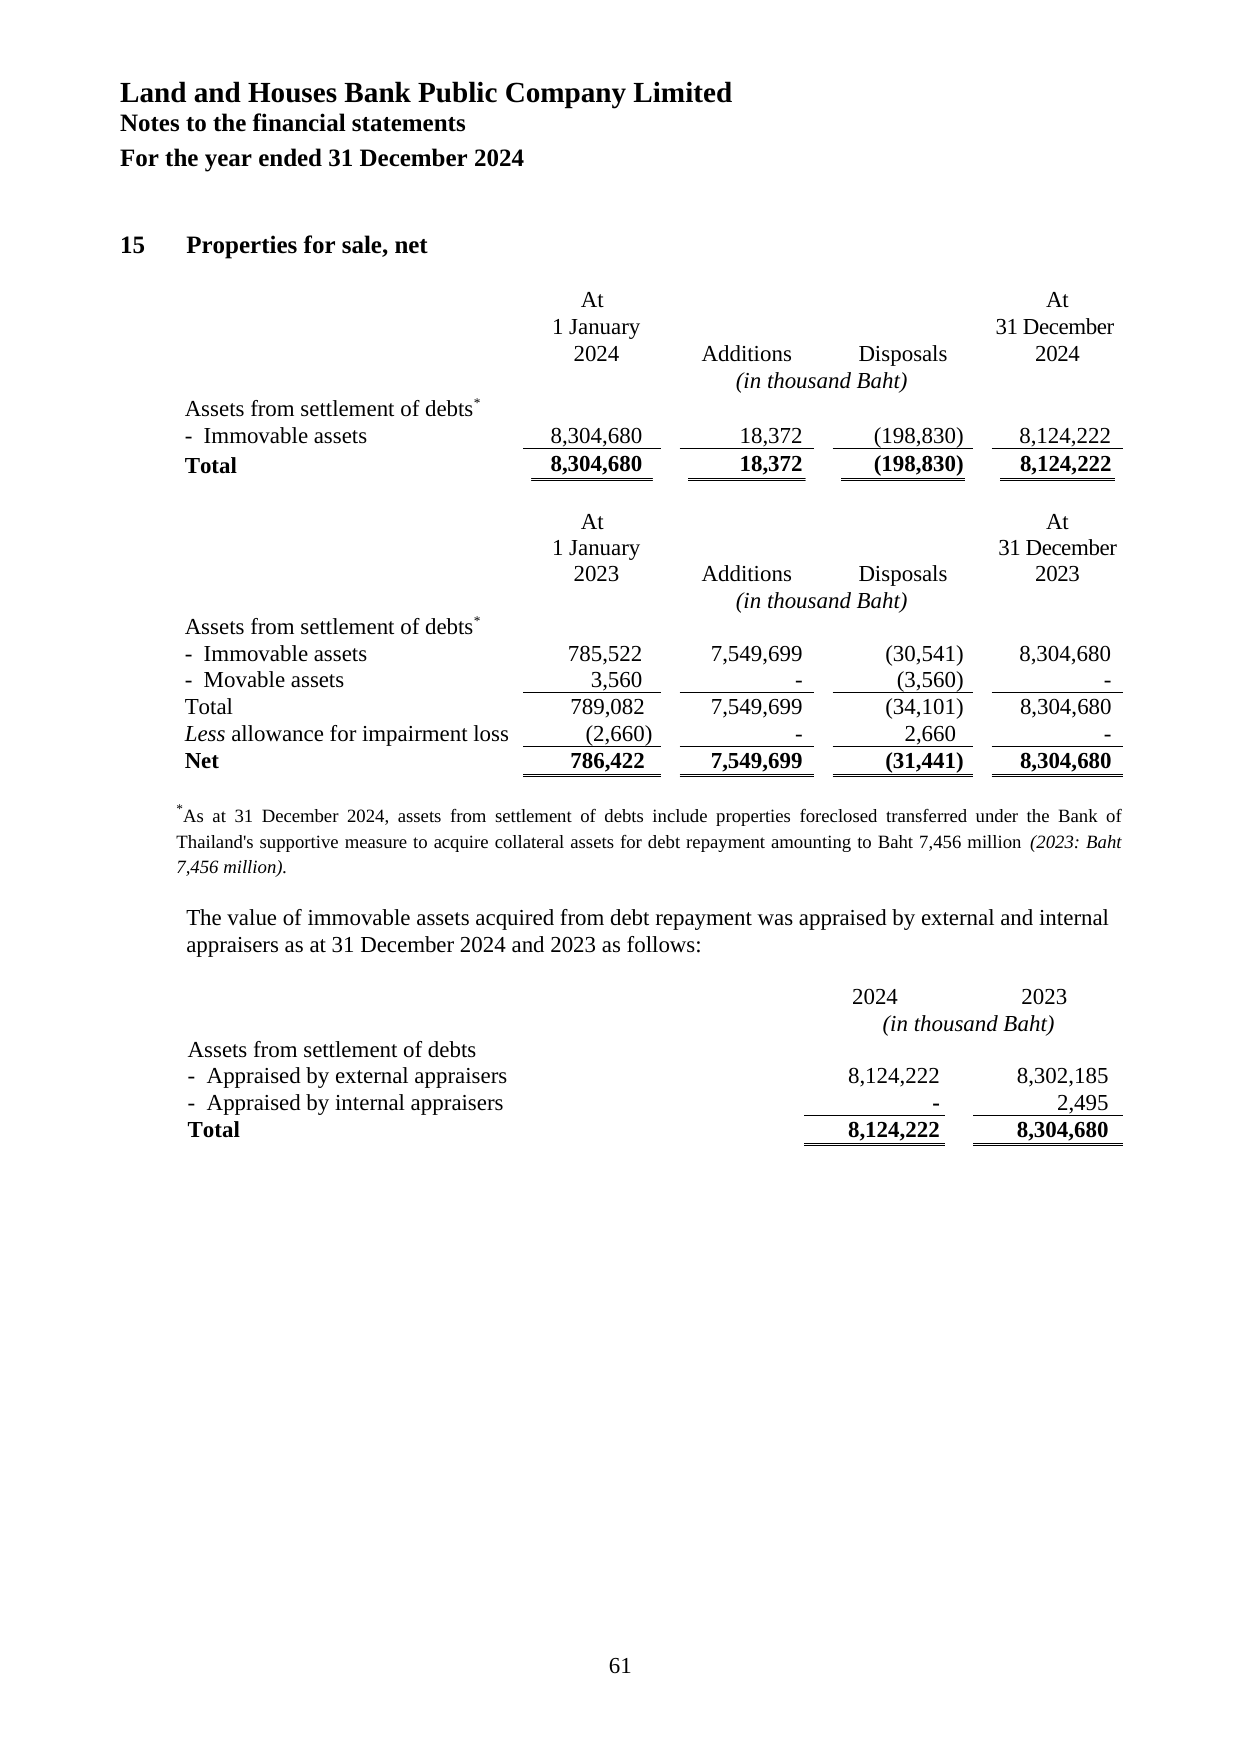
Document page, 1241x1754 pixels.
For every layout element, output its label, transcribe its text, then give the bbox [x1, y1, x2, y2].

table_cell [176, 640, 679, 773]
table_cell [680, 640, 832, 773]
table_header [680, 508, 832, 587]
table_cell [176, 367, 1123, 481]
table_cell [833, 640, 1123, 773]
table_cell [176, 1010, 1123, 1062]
text *As at 31 December 2024, assets from settlement of debts include properties foreclosed transferred under the Bank of Thailand's supportive measure to acquire collateral assets for debt repayment amounting to Baht 7,456 million (2023: Baht 7,456 million). [176, 802, 1123, 878]
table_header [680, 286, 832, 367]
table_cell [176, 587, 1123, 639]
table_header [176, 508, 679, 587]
subtitle Properties for sale, net [120, 230, 1120, 258]
text The value of immovable assets acquired from debt repayment was appraised by external and internal appraisers as at 31 December 2024 and 2023 as follows: [186, 904, 1120, 957]
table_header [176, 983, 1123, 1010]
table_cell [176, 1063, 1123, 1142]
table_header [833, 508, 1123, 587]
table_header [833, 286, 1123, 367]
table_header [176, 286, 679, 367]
